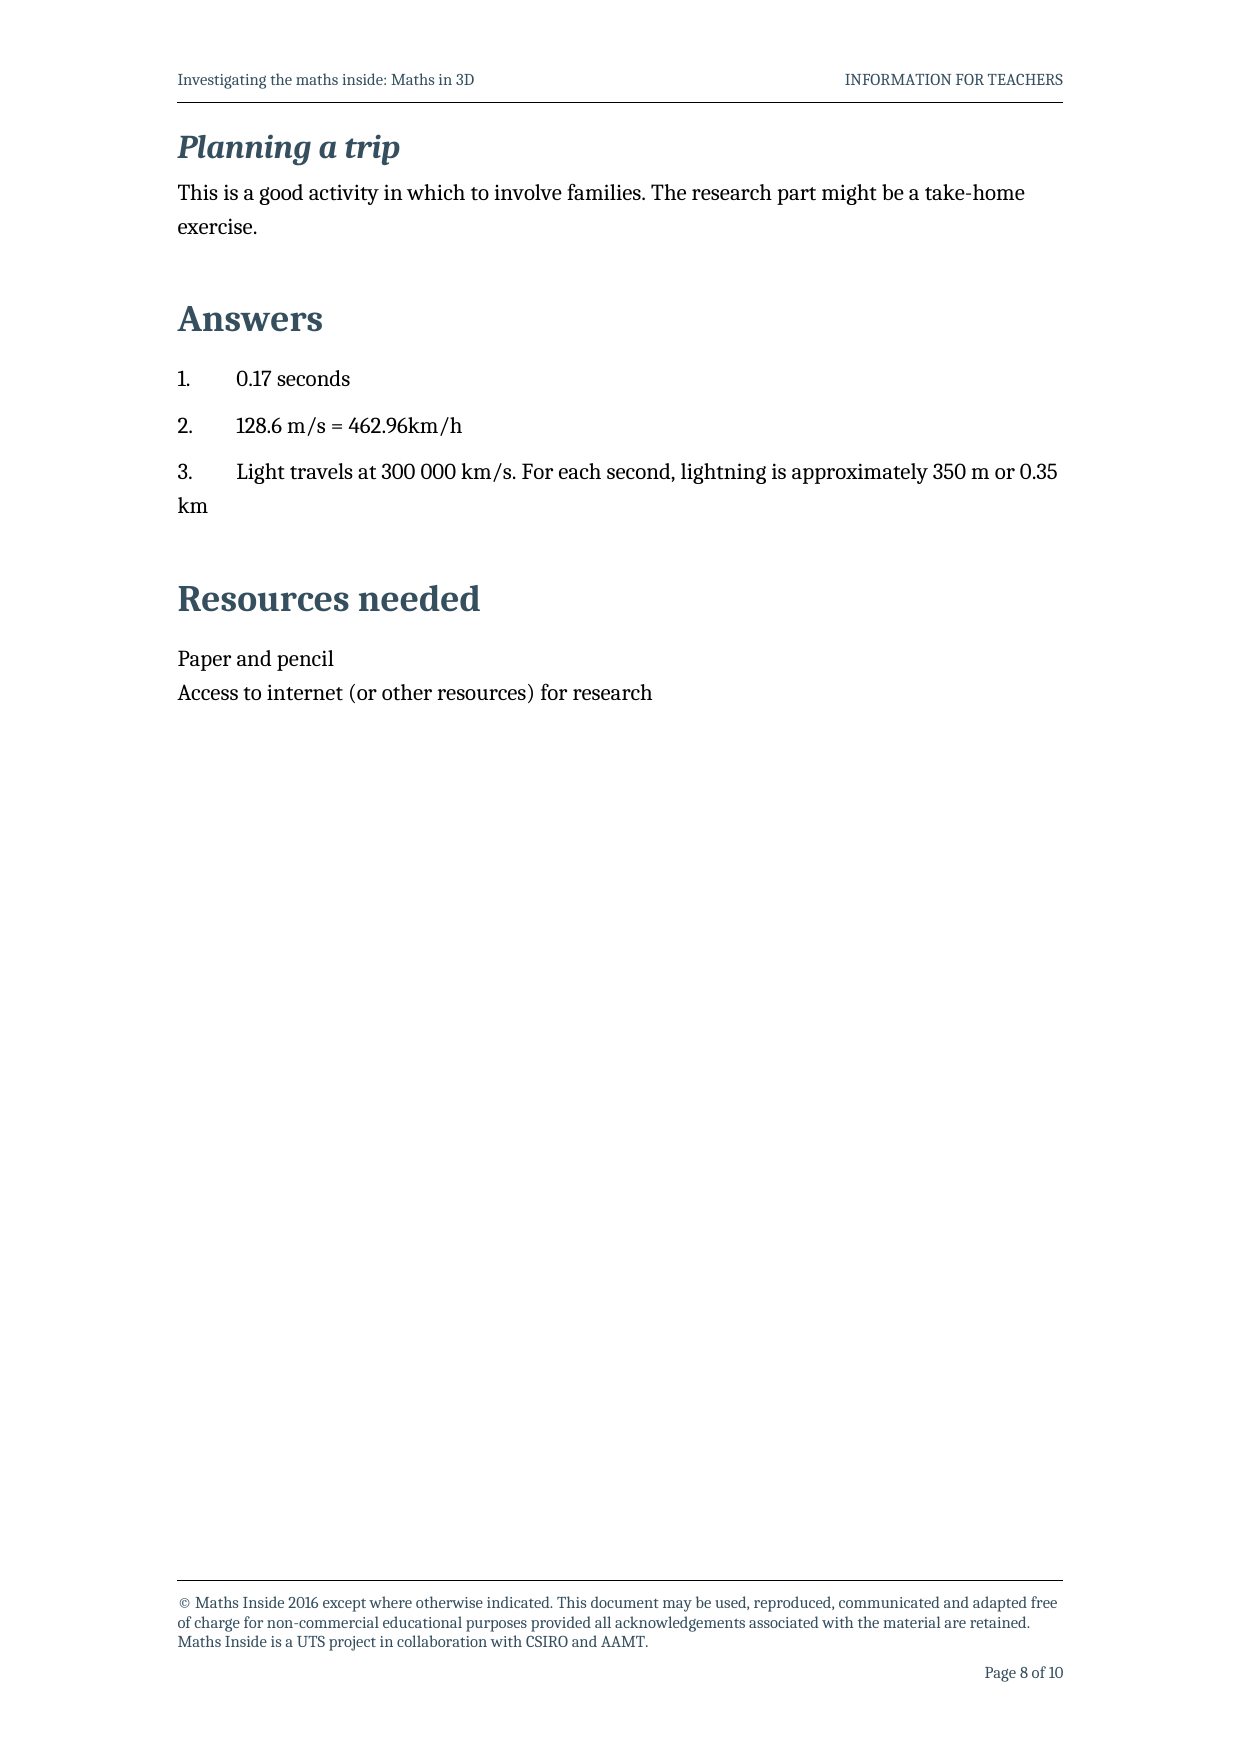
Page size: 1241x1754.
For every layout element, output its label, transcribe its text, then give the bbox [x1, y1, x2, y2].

text 1. 0.17 seconds [177, 366, 1063, 392]
text 2. 128.6 m/s = 462.96km/h [177, 412, 1063, 439]
subtitle Planning a trip [177, 128, 1063, 167]
subtitle Resources needed [177, 577, 1063, 621]
text 3. Light travels at 300 000 km/s. For each second, lightning is approximately 350 m or 0.35 km [177, 459, 1063, 520]
text Paper and pencil [177, 646, 1063, 672]
subtitle Answers [177, 298, 1063, 341]
text Access to internet (or other resources) for research [177, 680, 1063, 706]
text This is a good activity in which to involve families. The research part might be a take-home exercise. [177, 179, 1063, 240]
